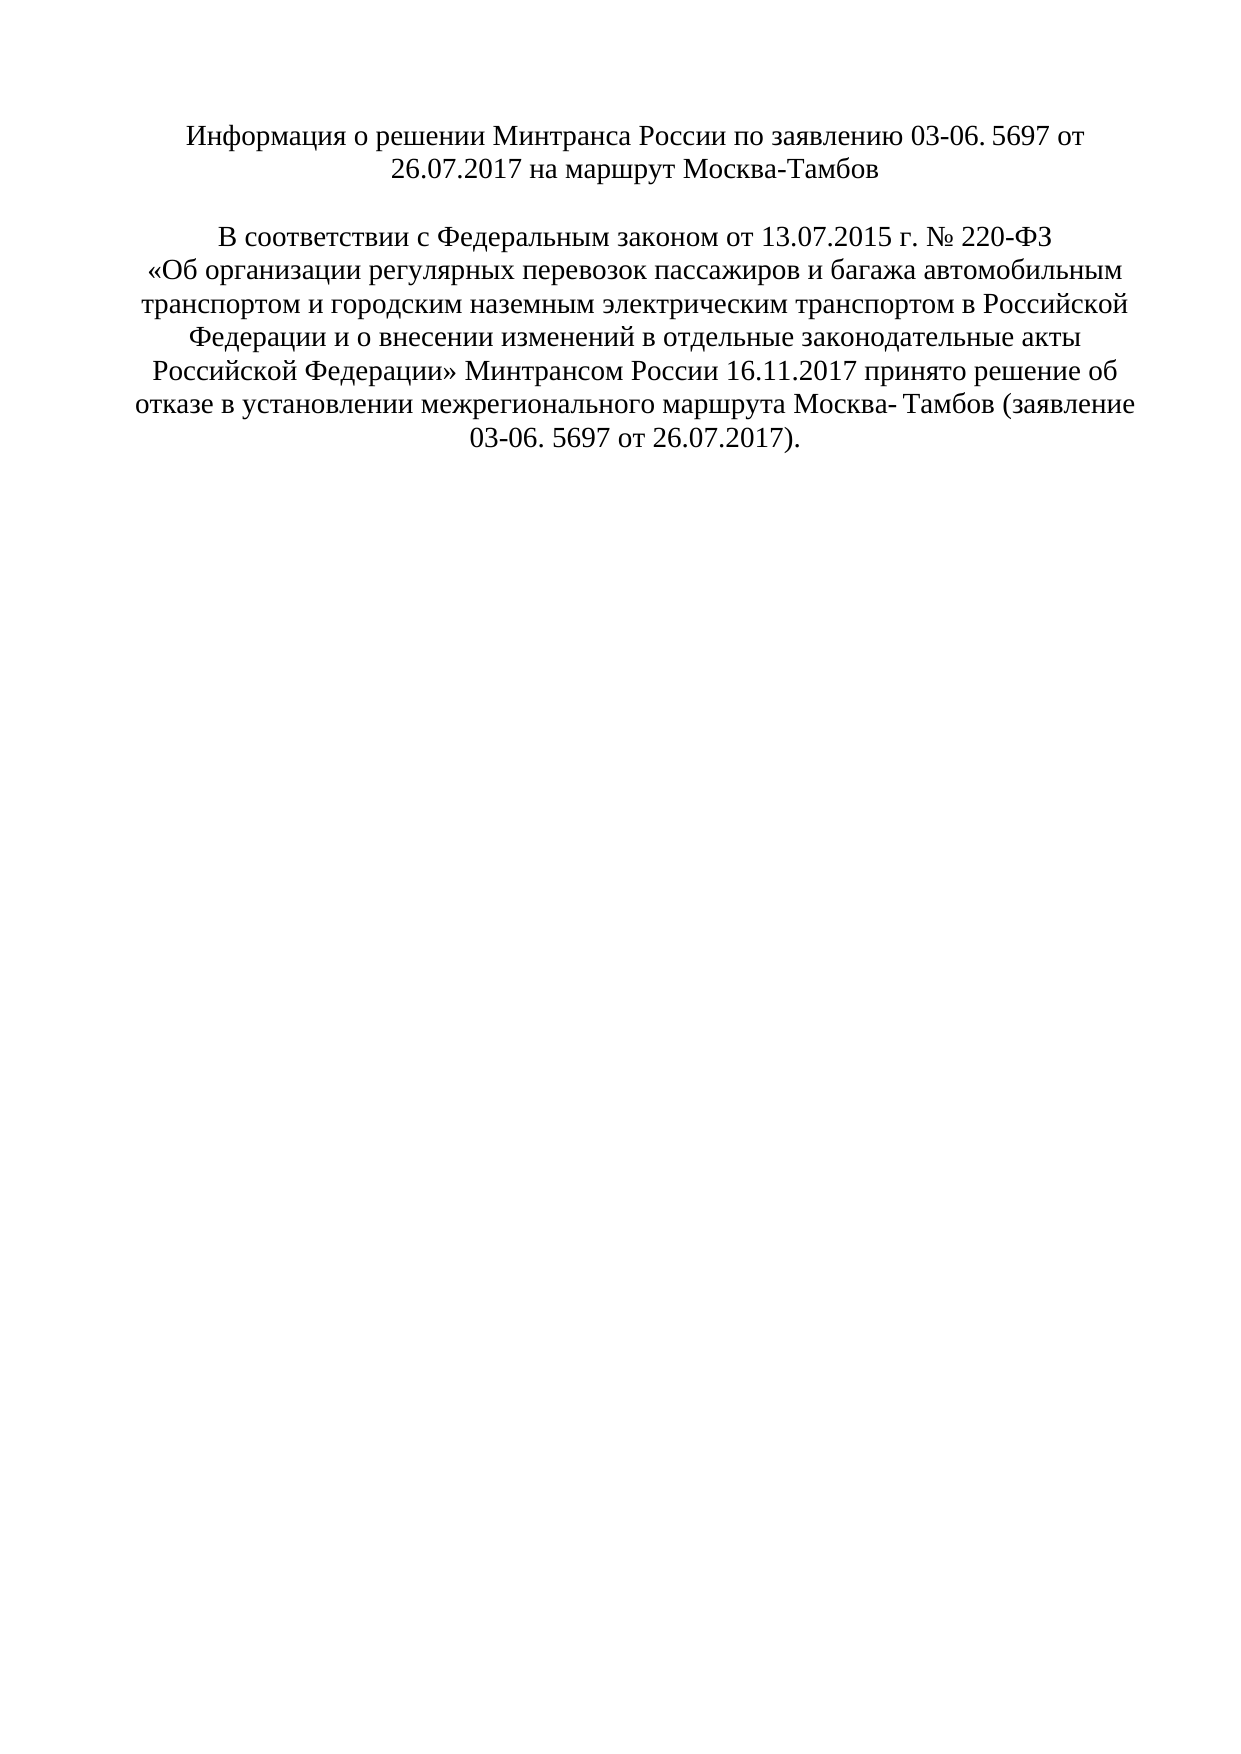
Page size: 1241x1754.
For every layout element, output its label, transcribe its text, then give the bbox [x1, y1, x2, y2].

text Информация о решении Минтранса России по заявлению 03-06. 5697 от 26.07.2017 на маршрут Москва-Тамбов [118, 118, 1152, 185]
text В соответствии с Федеральным законом от 13.07.2015 г. № 220-ФЗ «Об организации регулярных перевозок пассажиров и багажа автомобильным транспортом и городским наземным электрическим транспортом в Российской Федерации и о внесении изменений в отдельные законодательные акты Российской Федерации» Минтрансом России 16.11.2017 принято решение об отказе в установлении межрегионального маршрута Москва- Тамбов (заявление 03-06. 5697 от 26.07.2017). [118, 219, 1152, 453]
